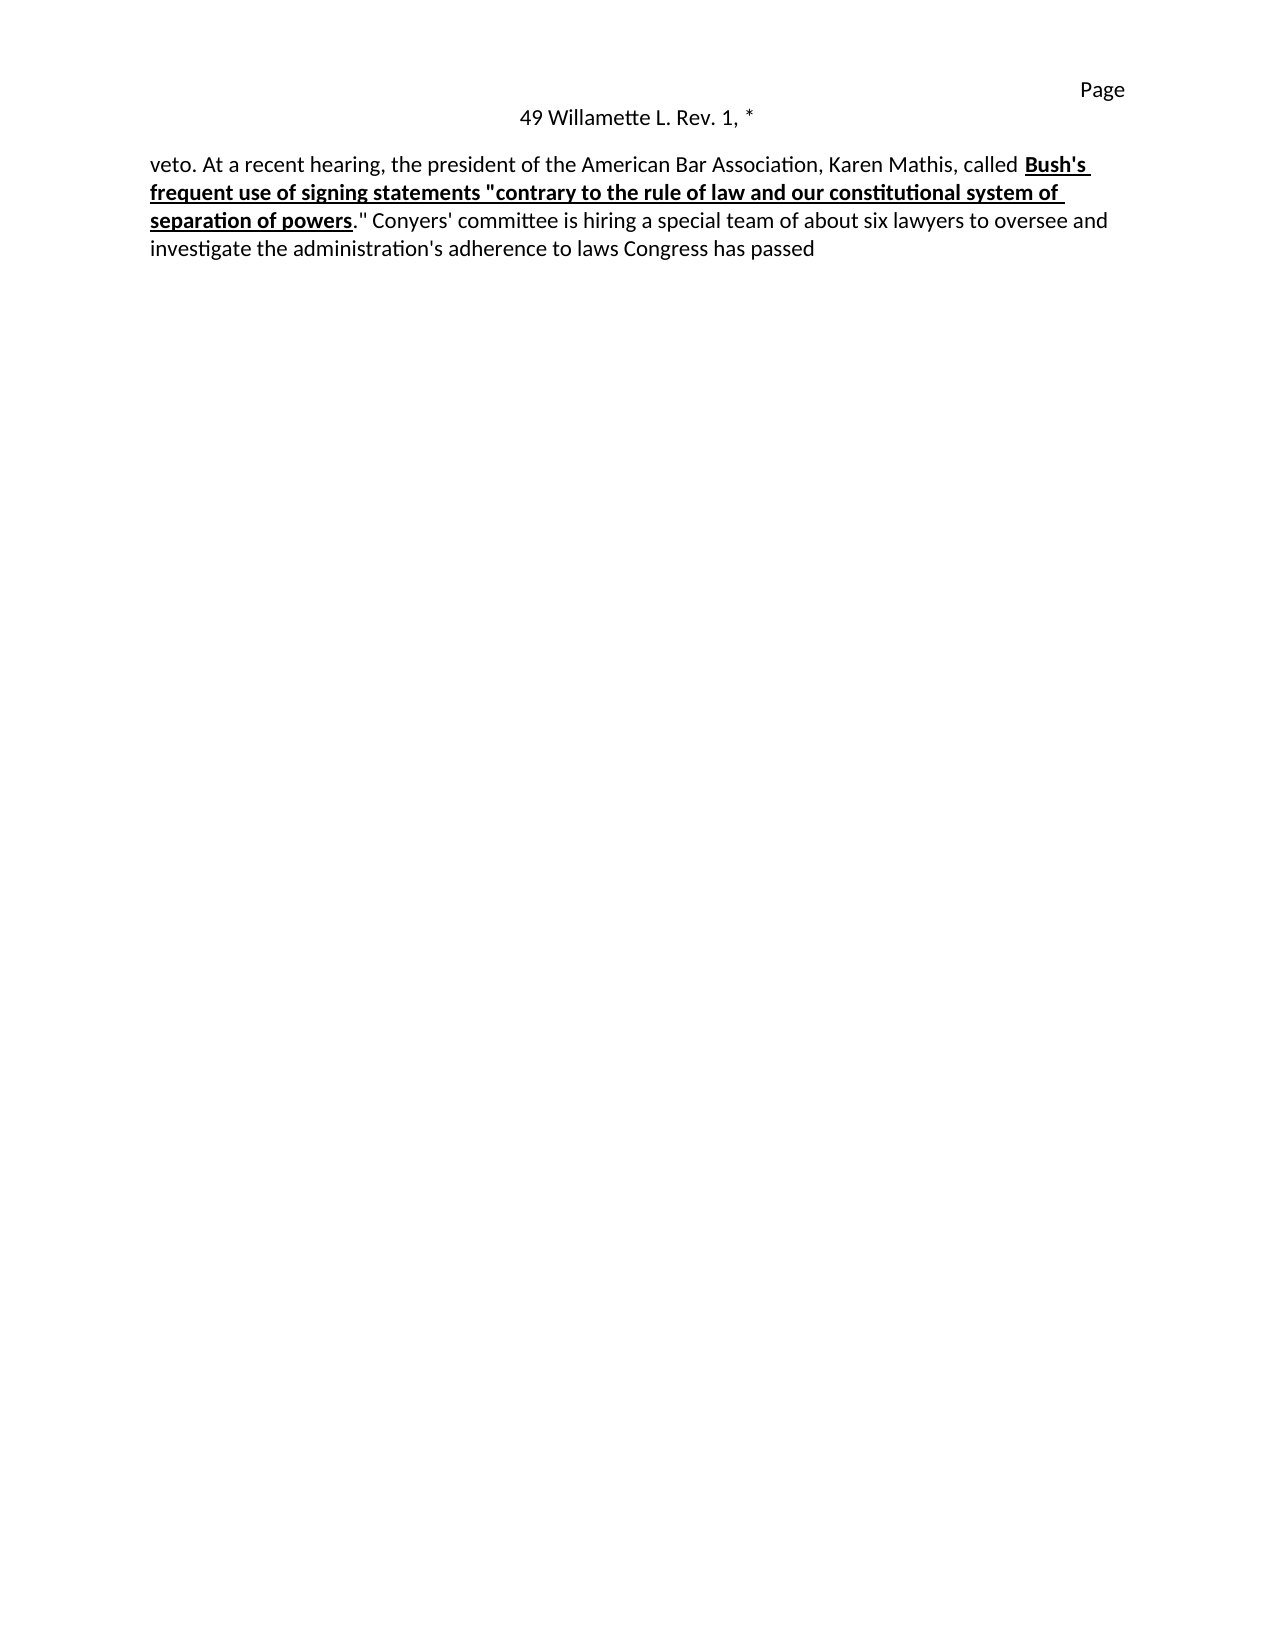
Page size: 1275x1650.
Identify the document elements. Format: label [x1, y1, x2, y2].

text [150, 150, 1125, 262]
